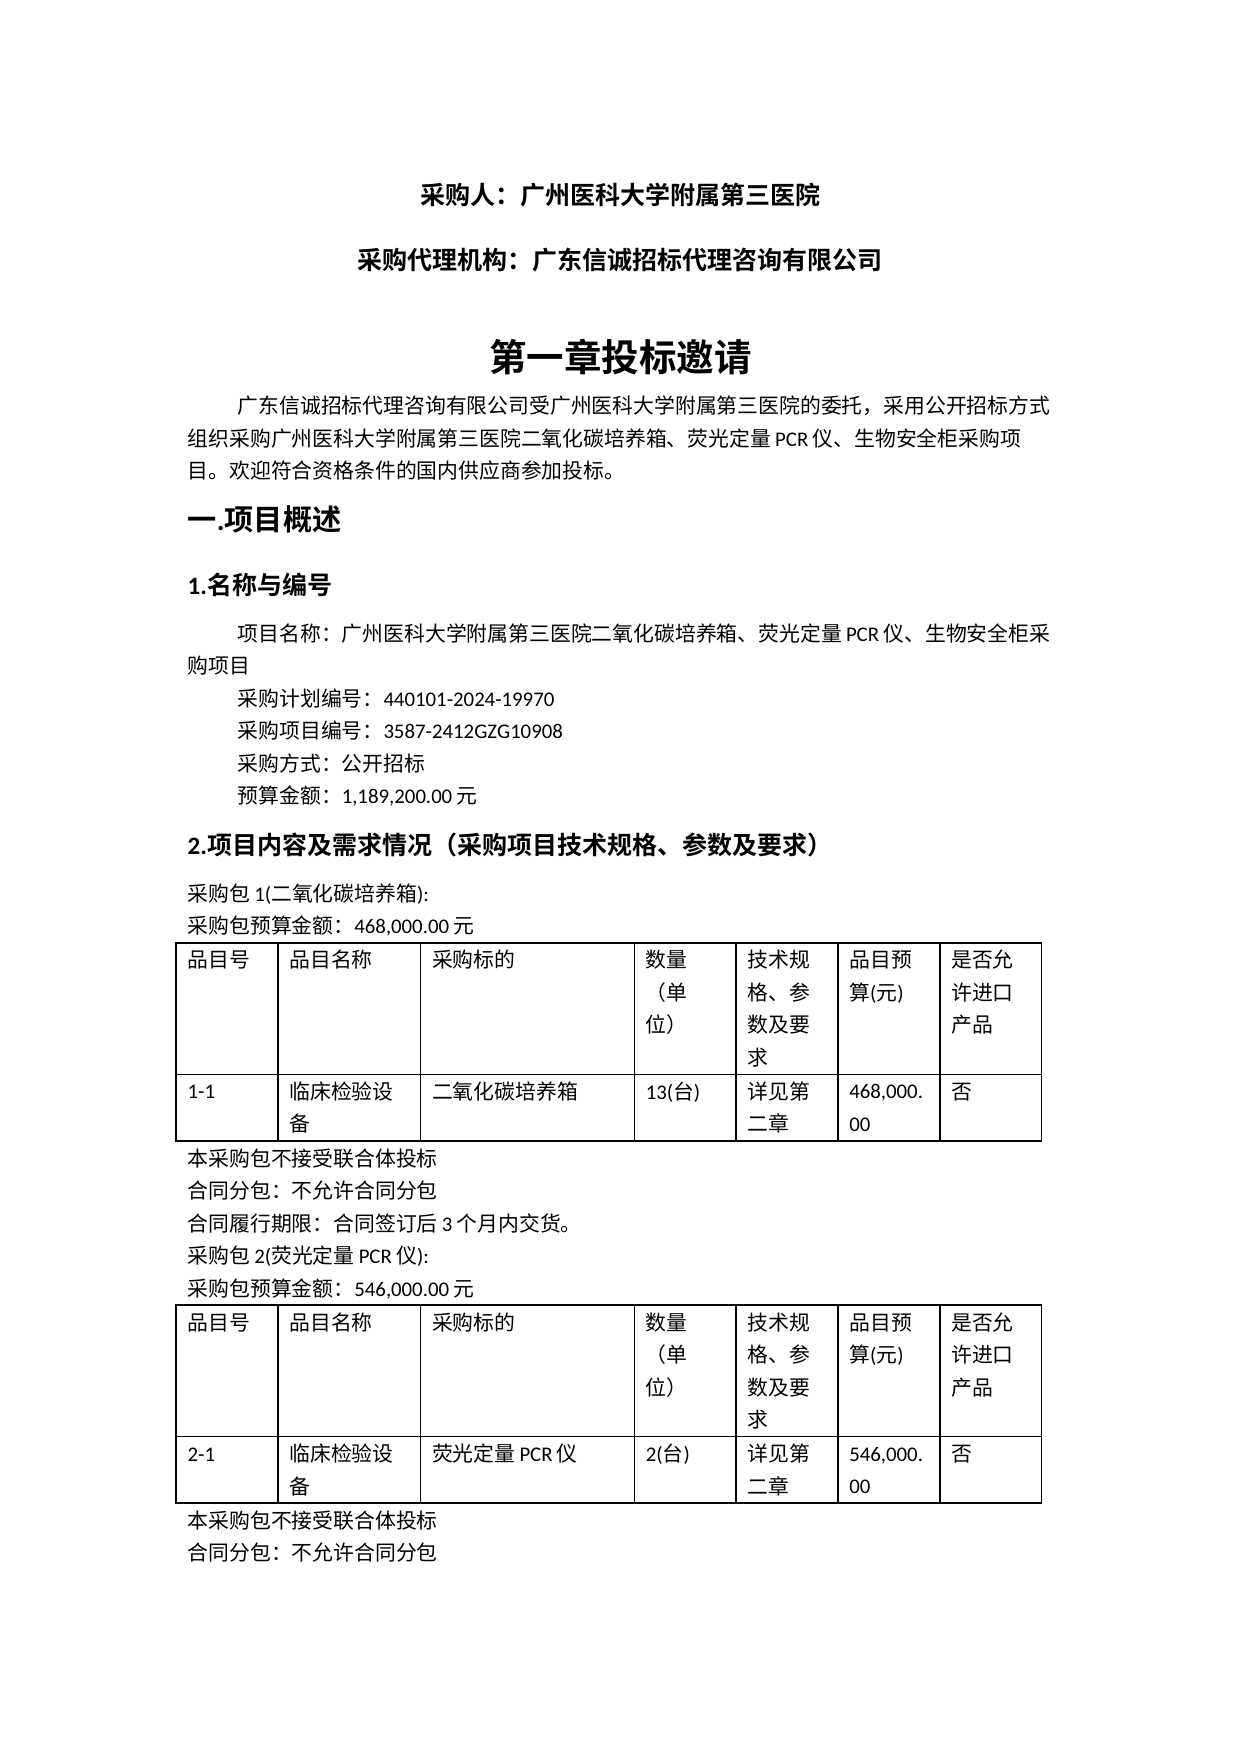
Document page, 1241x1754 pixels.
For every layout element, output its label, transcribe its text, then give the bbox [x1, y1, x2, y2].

table_header 数量（单位） [635, 1306, 735, 1436]
text 采购包1(二氧化碳培养箱): [187, 877, 1053, 909]
text 合同分包：不允许合同分包 [187, 1174, 1053, 1207]
table_cell 否 [941, 1075, 1041, 1140]
text 采购代理机构：广东信诚招标代理咨询有限公司 [187, 227, 1053, 292]
table_header 技术规格、参数及要求 [737, 944, 837, 1073]
table_cell 临床检验设备 [279, 1437, 420, 1502]
table_cell 临床检验设备 [279, 1075, 420, 1140]
text 预算金额：1,189,200.00元 [187, 779, 1053, 812]
table_cell 468,000.00 [839, 1075, 939, 1140]
table_header 品目预算(元) [839, 944, 939, 1073]
text 2.项目内容及需求情况（采购项目技术规格、参数及要求） [187, 812, 1053, 877]
text 采购计划编号：440101-2024-19970 [187, 682, 1053, 714]
table_cell 二氧化碳培养箱 [421, 1075, 634, 1140]
table_cell 否 [941, 1437, 1041, 1502]
table_cell 详见第二章 [737, 1437, 837, 1502]
table_header 技术规格、参数及要求 [737, 1306, 837, 1436]
text 广东信诚招标代理咨询有限公司受广州医科大学附属第三医院的委托，采用公开招标方式组织采购广州医科大学附属第三医院二氧化碳培养箱、荧光定量PCR仪、生物安全柜采购项目。欢迎符合资格条件的国内供应商参加投标。 [187, 389, 1053, 487]
text 本采购包不接受联合体投标 [187, 1142, 1053, 1174]
table_cell 详见第二章 [737, 1075, 837, 1140]
text 1.名称与编号 [187, 552, 1053, 617]
table_cell 2(台) [635, 1437, 735, 1502]
text 一.项目概述 [187, 487, 1053, 552]
text 采购包预算金额：546,000.00元 [187, 1272, 1053, 1304]
text 本采购包不接受联合体投标 [187, 1504, 1053, 1536]
text 采购包预算金额：468,000.00元 [187, 909, 1053, 942]
table_cell 1-1 [177, 1075, 277, 1140]
table_cell 546,000.00 [839, 1437, 939, 1502]
table_header 是否允许进口产品 [941, 944, 1041, 1073]
table_header 采购标的 [421, 1306, 634, 1436]
table_header 品目名称 [279, 944, 420, 1073]
text 合同分包：不允许合同分包 [187, 1536, 1053, 1569]
text 项目名称：广州医科大学附属第三医院二氧化碳培养箱、荧光定量PCR仪、生物安全柜采购项目 [187, 617, 1053, 682]
text 合同履行期限：合同签订后3个月内交货。 [187, 1207, 1053, 1239]
text 采购方式：公开招标 [187, 747, 1053, 779]
text 采购人：广州医科大学附属第三医院 [187, 162, 1053, 227]
table_header 品目号 [177, 944, 277, 1073]
table_cell 13(台) [635, 1075, 735, 1140]
table_header 采购标的 [421, 944, 634, 1073]
table_header 品目号 [177, 1306, 277, 1436]
table_cell 荧光定量PCR仪 [421, 1437, 634, 1502]
table_header 品目预算(元) [839, 1306, 939, 1436]
table_cell 2-1 [177, 1437, 277, 1502]
table_header 数量（单位） [635, 944, 735, 1073]
text 采购包2(荧光定量PCR仪): [187, 1239, 1053, 1272]
text 采购项目编号：3587-2412GZG10908 [187, 714, 1053, 747]
table_header 品目名称 [279, 1306, 420, 1436]
text 第一章投标邀请 [187, 324, 1053, 389]
table_header 是否允许进口产品 [941, 1306, 1041, 1436]
